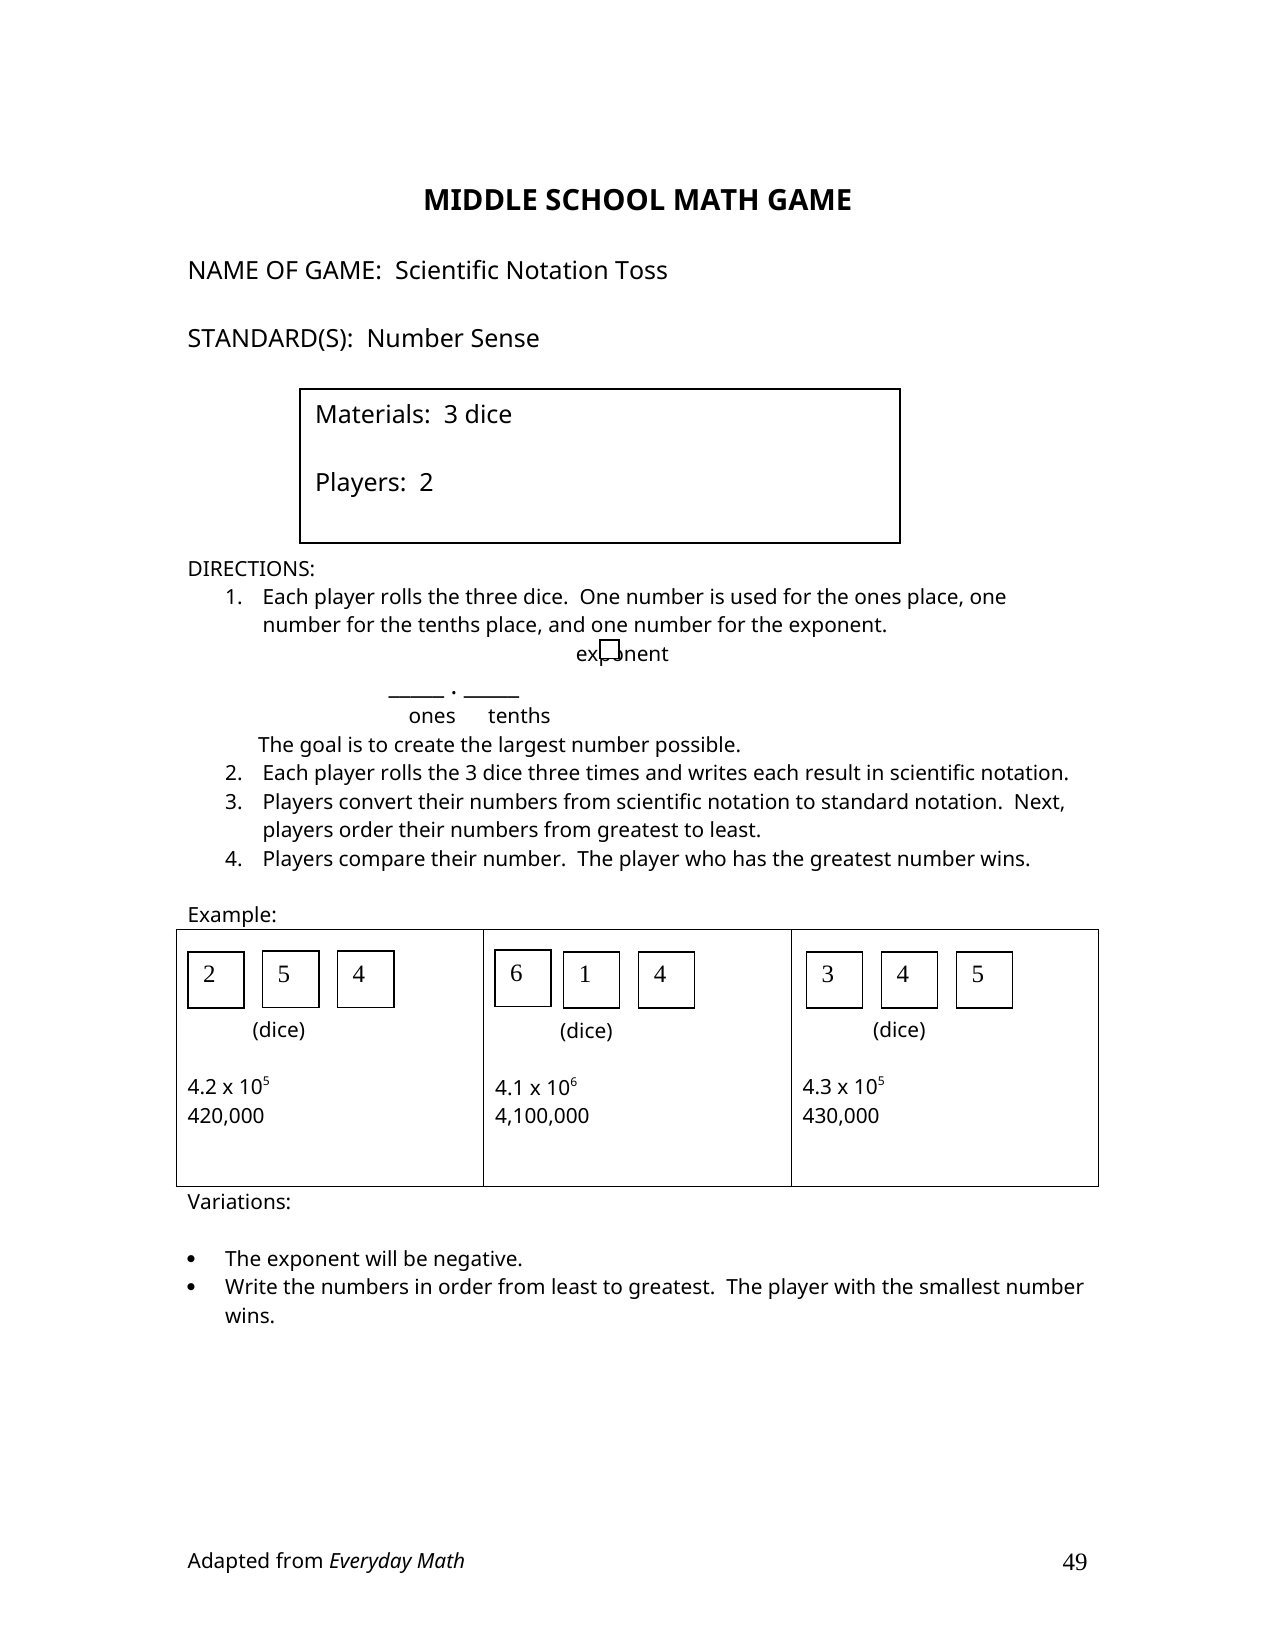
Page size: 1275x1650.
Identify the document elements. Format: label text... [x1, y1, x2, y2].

table_header (dice) 4.3 x 105 430,000 [792, 930, 1098, 1186]
text MIDDLE SCHOOL MATH GAME [187, 179, 1087, 218]
list Each player rolls the three dice. One number is used for the ones place, one number for the tenths place, and one number for the exponent. [225, 582, 1087, 639]
text _____ . _____ [187, 667, 1087, 702]
text exponent [225, 639, 1087, 667]
text NAME OF GAME: Scientific Notation Toss [187, 252, 1087, 287]
text The goal is to create the largest number possible. [187, 730, 1087, 758]
table_header (dice) 4.1 x 106 4,100,000 [484, 930, 791, 1186]
table_header (dice) 4.2 x 105 420,000 [177, 930, 483, 1186]
text ones tenths [187, 702, 1087, 730]
list The exponent will be negative. [187, 1244, 1087, 1272]
list Write the numbers in order from least to greatest. The player with the smallest number wins. [187, 1272, 1087, 1329]
text Variations: [187, 1187, 1087, 1216]
text STANDARD(S): Number Sense [187, 321, 1087, 355]
text DIRECTIONS: [187, 554, 1087, 582]
list Players compare their number. The player who has the greatest number wins. [225, 844, 1087, 872]
list Players convert their numbers from scientific notation to standard notation. Next, players order their numbers from greatest to least. [225, 787, 1087, 844]
text Example: [187, 901, 1087, 929]
list Each player rolls the 3 dice three times and writes each result in scientific notation. [225, 758, 1087, 787]
